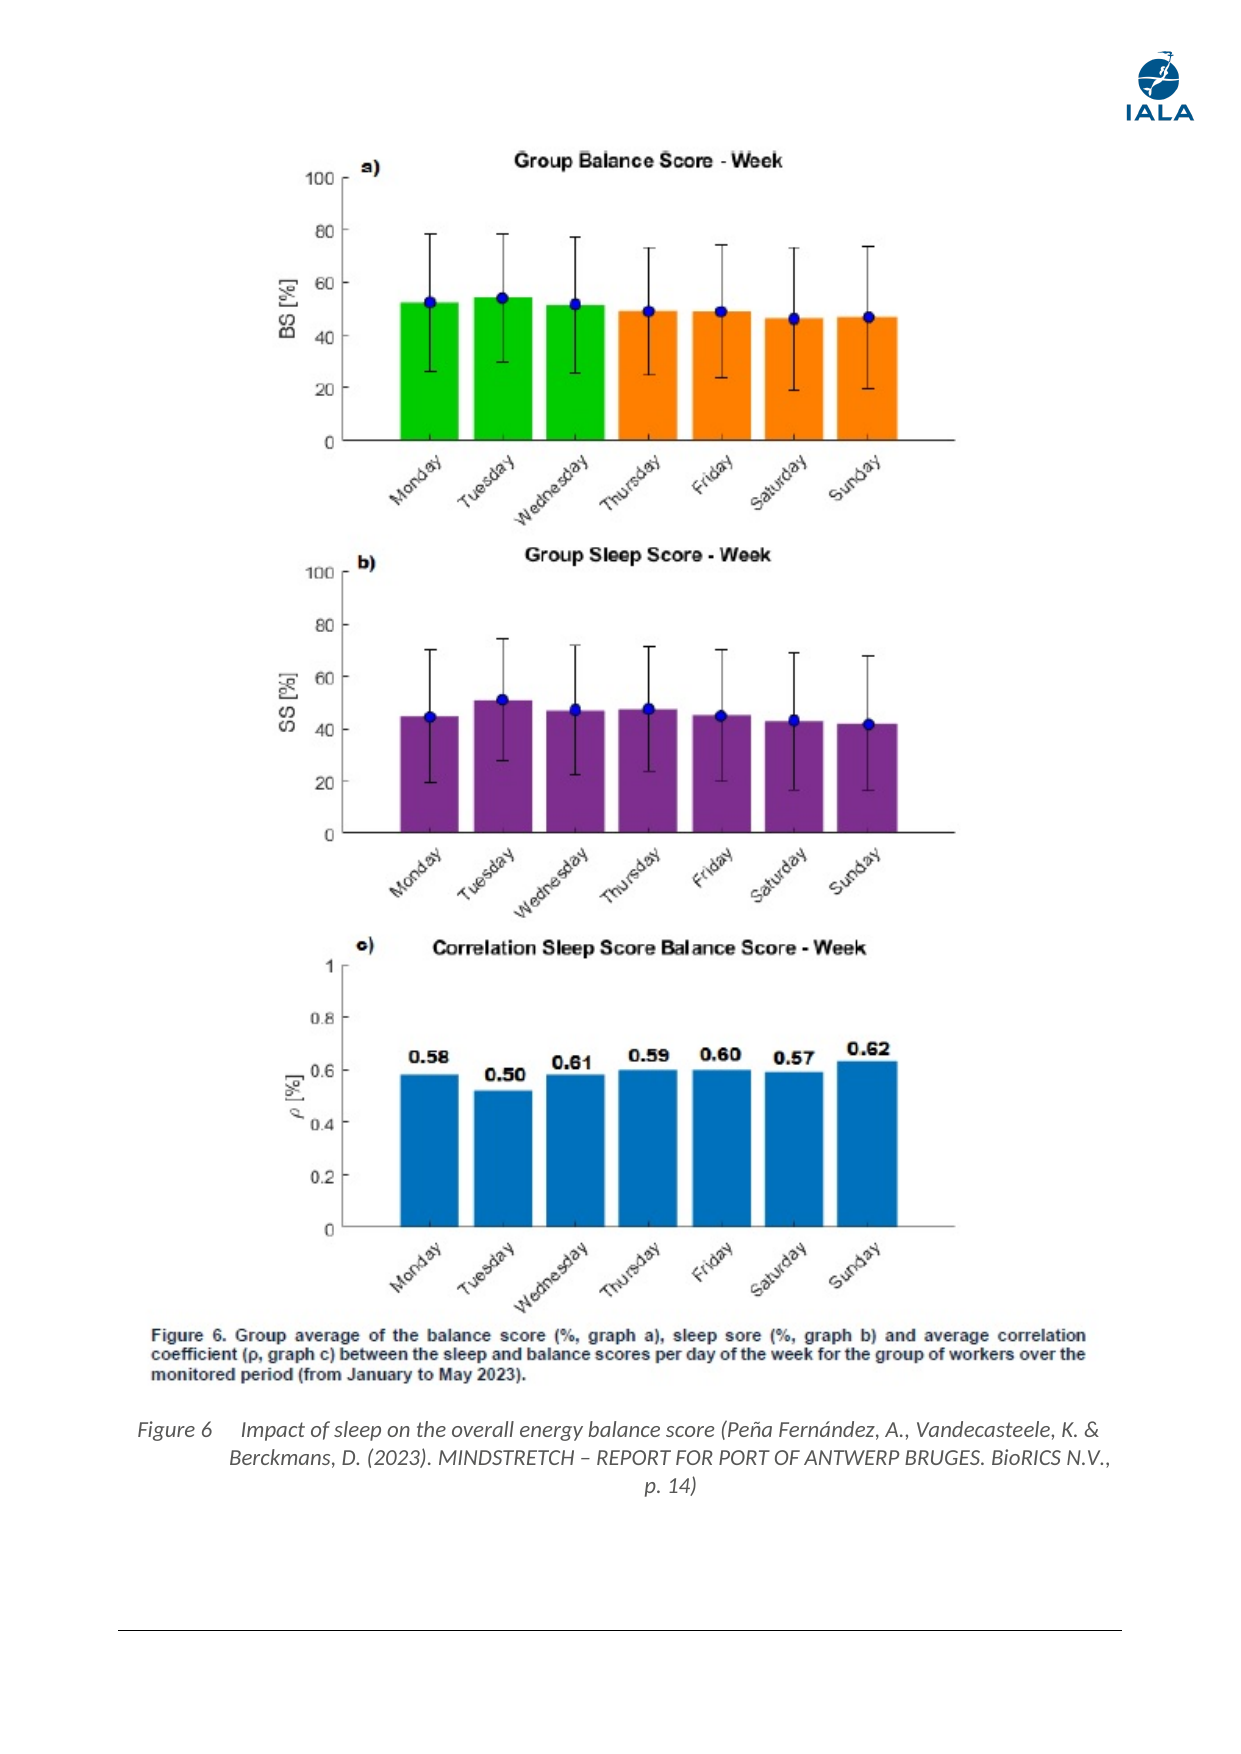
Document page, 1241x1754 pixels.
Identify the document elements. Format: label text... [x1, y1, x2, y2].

picture [123, 43, 1206, 1390]
text Impact of sleep on the overall energy balance score (Peña Fernández, A., Vandecasteele, K. & Berckmans, D. (2023). MINDSTRETCH – REPORT FOR PORT OF ANTWERP BRUGES. BioRICS N.V., p. 14) [118, 1415, 1122, 1499]
